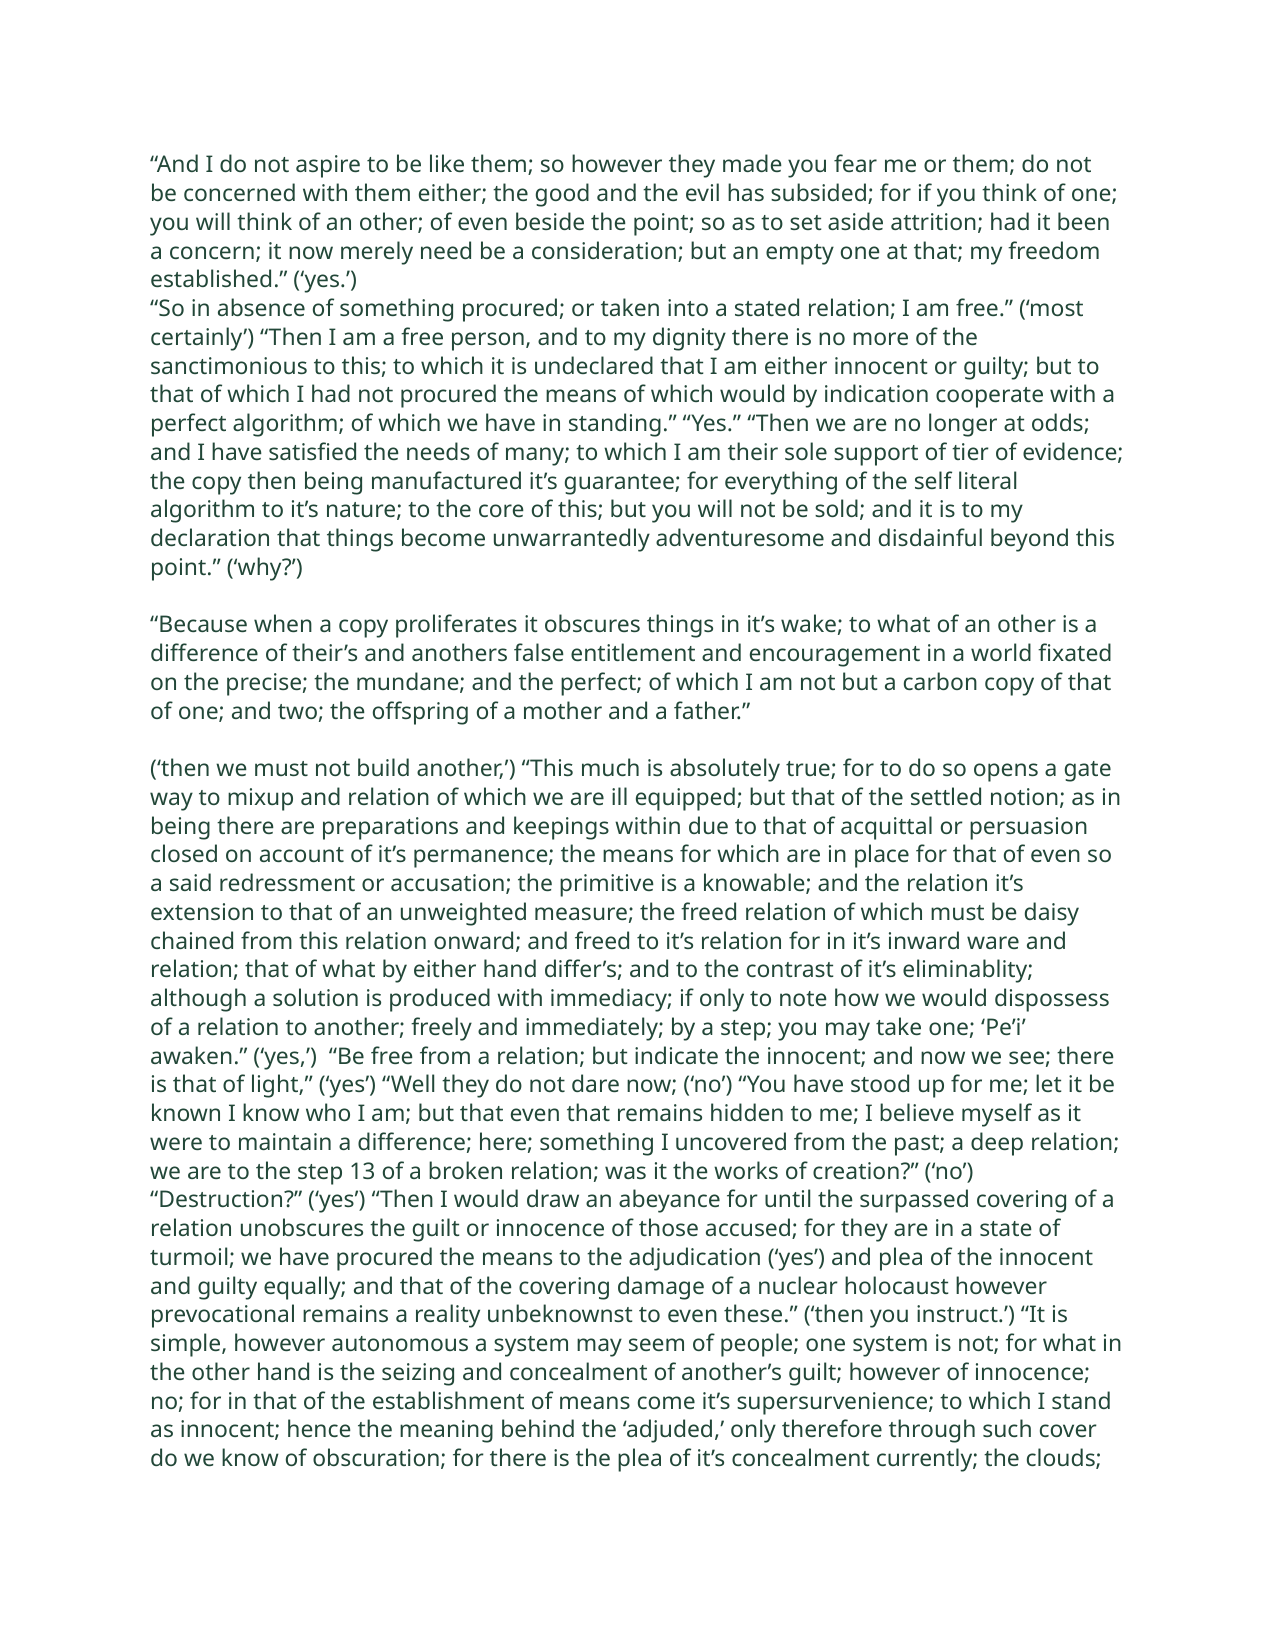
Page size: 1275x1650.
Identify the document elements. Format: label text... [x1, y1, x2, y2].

text “So in absence of something procured; or taken into a stated relation; I am free.” (‘most certainly’) “Then I am a free person, and to my dignity there is no more of the sanctimonious to this; to which it is undeclared that I am either innocent or guilty; but to that of which I had not procured the means of which would by indication cooperate with a perfect algorithm; of which we have in standing.” “Yes.” “Then we are no longer at odds; and I have satisfied the needs of many; to which I am their sole support of tier of evidence; the copy then being manufactured it’s guarantee; for everything of the self literal algorithm to it’s nature; to the core of this; but you will not be sold; and it is to my declaration that things become unwarrantedly adventuresome and disdainful beyond this point.” (‘why?’) [150, 294, 1125, 581]
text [150, 754, 1125, 1472]
text “Because when a copy proliferates it obscures things in it’s wake; to what of an other is a difference of their’s and anothers false entitlement and encouragement in a world fixated on the precise; the mundane; and the perfect; of which I am not but a carbon copy of that of one; and two; the offspring of a mother and a father.” [150, 610, 1125, 725]
text “And I do not aspire to be like them; so however they made you fear me or them; do not be concerned with them either; the good and the evil has subsided; for if you think of one; you will think of an other; of even beside the point; so as to set aside attrition; had it been a concern; it now merely need be a consideration; but an empty one at that; my freedom established.” (‘yes.’) [150, 150, 1125, 294]
